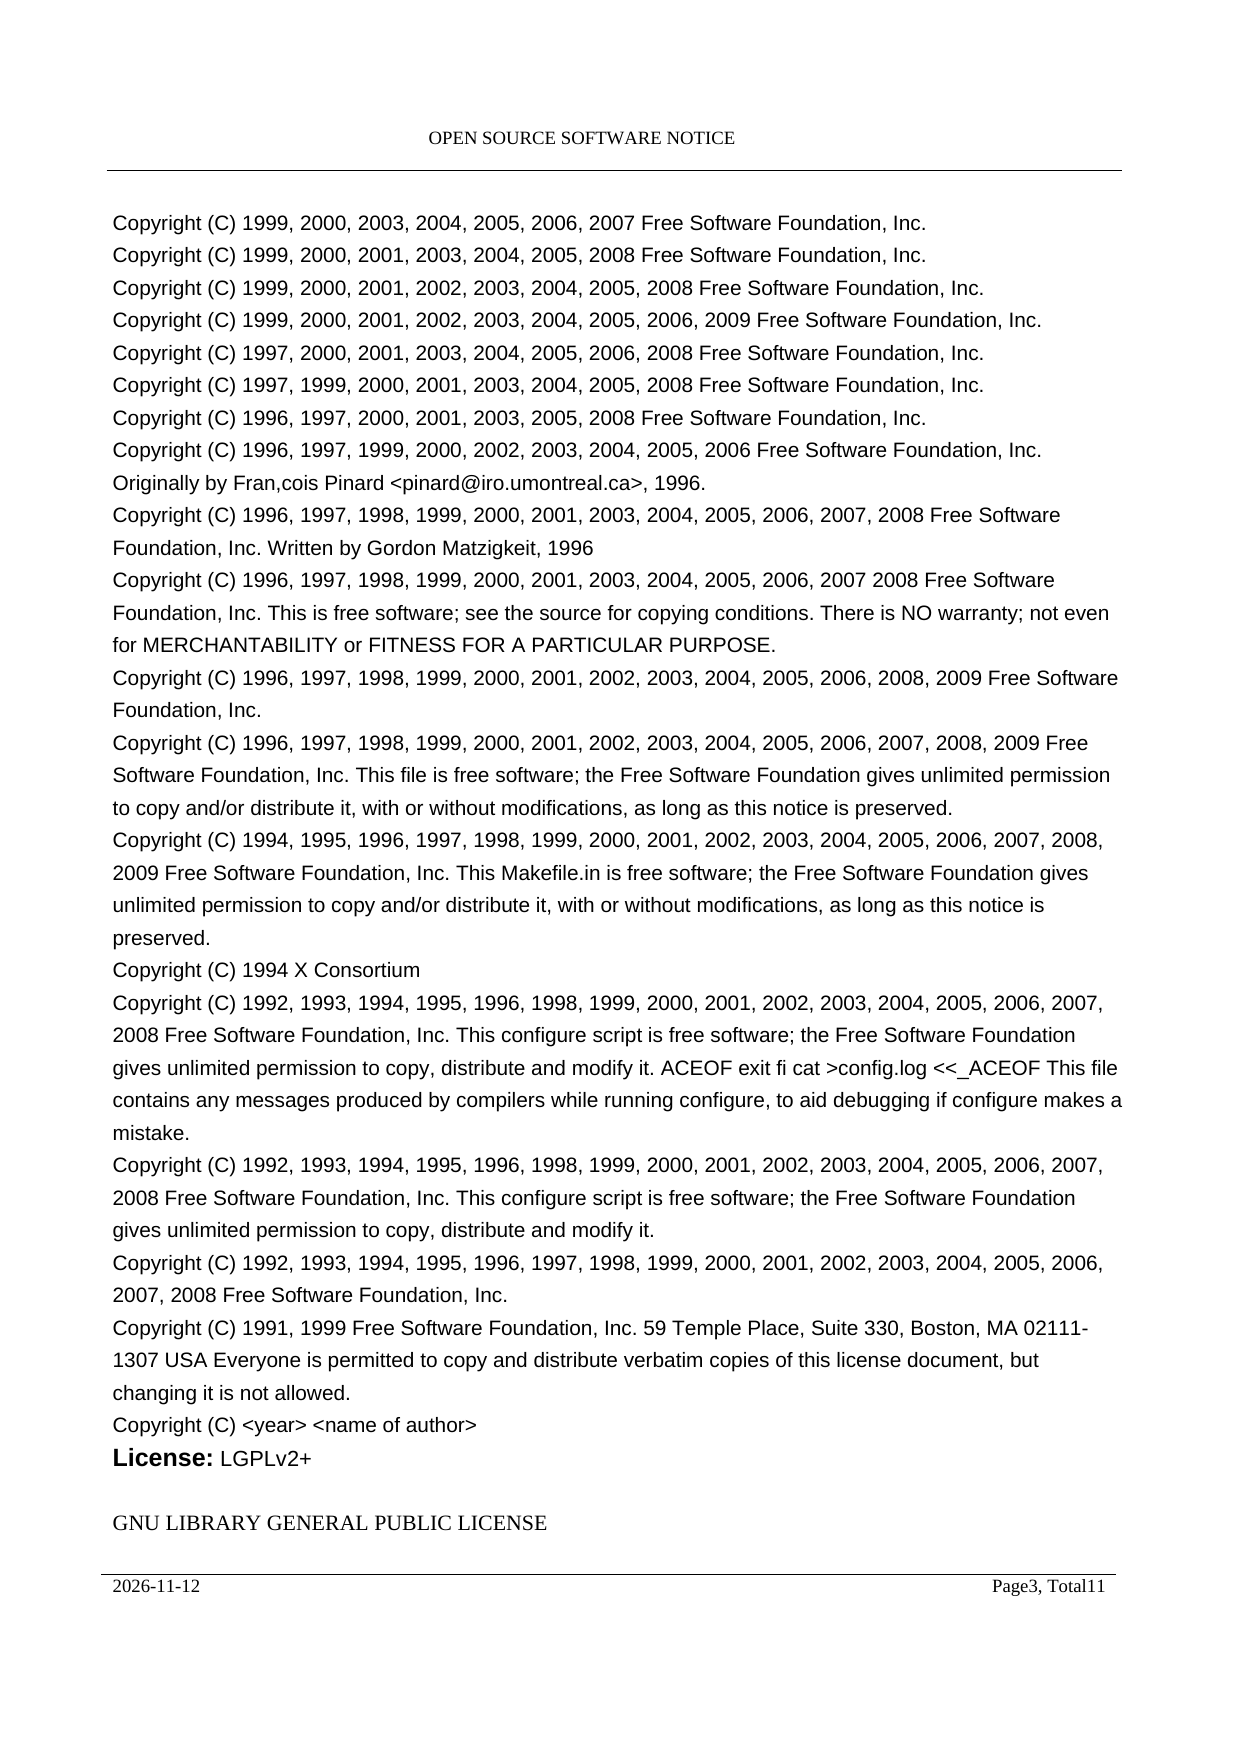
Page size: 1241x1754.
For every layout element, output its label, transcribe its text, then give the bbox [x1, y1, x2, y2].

text Copyright (C) 1996, 1997, 1998, 1999, 2000, 2001, 2003, 2004, 2005, 2006, 2007, 2008 Free Software Foundation, Inc. Written by Gordon Matzigkeit, 1996 [112, 499, 1128, 564]
text Copyright (C) 1991, 1999 Free Software Foundation, Inc. 59 Temple Place, Suite 330, Boston, MA 02111-1307 USA Everyone is permitted to copy and distribute verbatim copies of this license document, but changing it is not allowed. [112, 1311, 1128, 1409]
text Copyright (C) 1992, 1993, 1994, 1995, 1996, 1997, 1998, 1999, 2000, 2001, 2002, 2003, 2004, 2005, 2006, 2007, 2008 Free Software Foundation, Inc. [112, 1246, 1128, 1311]
text Copyright (C) 1997, 2000, 2001, 2003, 2004, 2005, 2006, 2008 Free Software Foundation, Inc. [112, 336, 1128, 369]
text Copyright (C) 1994 X Consortium [112, 954, 1128, 986]
text Copyright (C) 1996, 1997, 2000, 2001, 2003, 2005, 2008 Free Software Foundation, Inc. [112, 401, 1128, 434]
text Copyright (C) 1992, 1993, 1994, 1995, 1996, 1998, 1999, 2000, 2001, 2002, 2003, 2004, 2005, 2006, 2007, 2008 Free Software Foundation, Inc. This configure script is free software; the Free Software Foundation gives unlimited permission to copy, distribute and modify it. ACEOF exit fi cat >config.log <<_ACEOF This file contains any messages produced by compilers while running configure, to aid debugging if configure makes a mistake. [112, 986, 1128, 1149]
text Copyright (C) 1999, 2000, 2001, 2002, 2003, 2004, 2005, 2006, 2009 Free Software Foundation, Inc. [112, 304, 1128, 336]
text Copyright (C) 1992, 1993, 1994, 1995, 1996, 1998, 1999, 2000, 2001, 2002, 2003, 2004, 2005, 2006, 2007, 2008 Free Software Foundation, Inc. This configure script is free software; the Free Software Foundation gives unlimited permission to copy, distribute and modify it. [112, 1149, 1128, 1246]
text Copyright (C) <year> <name of author> [112, 1409, 1128, 1441]
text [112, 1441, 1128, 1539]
text Copyright (C) 1997, 1999, 2000, 2001, 2003, 2004, 2005, 2008 Free Software Foundation, Inc. [112, 369, 1128, 401]
text Copyright (C) 1996, 1997, 1998, 1999, 2000, 2001, 2002, 2003, 2004, 2005, 2006, 2007, 2008, 2009 Free Software Foundation, Inc. This file is free software; the Free Software Foundation gives unlimited permission to copy and/or distribute it, with or without modifications, as long as this notice is preserved. [112, 726, 1128, 824]
text Copyright (C) 1996, 1997, 1999, 2000, 2002, 2003, 2004, 2005, 2006 Free Software Foundation, Inc. Originally by Fran,cois Pinard <pinard@iro.umontreal.ca>, 1996. [112, 434, 1128, 499]
text Copyright (C) 1996, 1997, 1998, 1999, 2000, 2001, 2003, 2004, 2005, 2006, 2007 2008 Free Software Foundation, Inc. This is free software; see the source for copying conditions. There is NO warranty; not even for MERCHANTABILITY or FITNESS FOR A PARTICULAR PURPOSE. [112, 564, 1128, 661]
text Copyright (C) 1994, 1995, 1996, 1997, 1998, 1999, 2000, 2001, 2002, 2003, 2004, 2005, 2006, 2007, 2008, 2009 Free Software Foundation, Inc. This Makefile.in is free software; the Free Software Foundation gives unlimited permission to copy and/or distribute it, with or without modifications, as long as this notice is preserved. [112, 824, 1128, 954]
text Copyright (C) 1999, 2000, 2001, 2003, 2004, 2005, 2008 Free Software Foundation, Inc. [112, 239, 1128, 271]
text Copyright (C) 1999, 2000, 2003, 2004, 2005, 2006, 2007 Free Software Foundation, Inc. [112, 206, 1128, 239]
text Copyright (C) 1999, 2000, 2001, 2002, 2003, 2004, 2005, 2008 Free Software Foundation, Inc. [112, 271, 1128, 304]
text Copyright (C) 1996, 1997, 1998, 1999, 2000, 2001, 2002, 2003, 2004, 2005, 2006, 2008, 2009 Free Software Foundation, Inc. [112, 661, 1128, 726]
